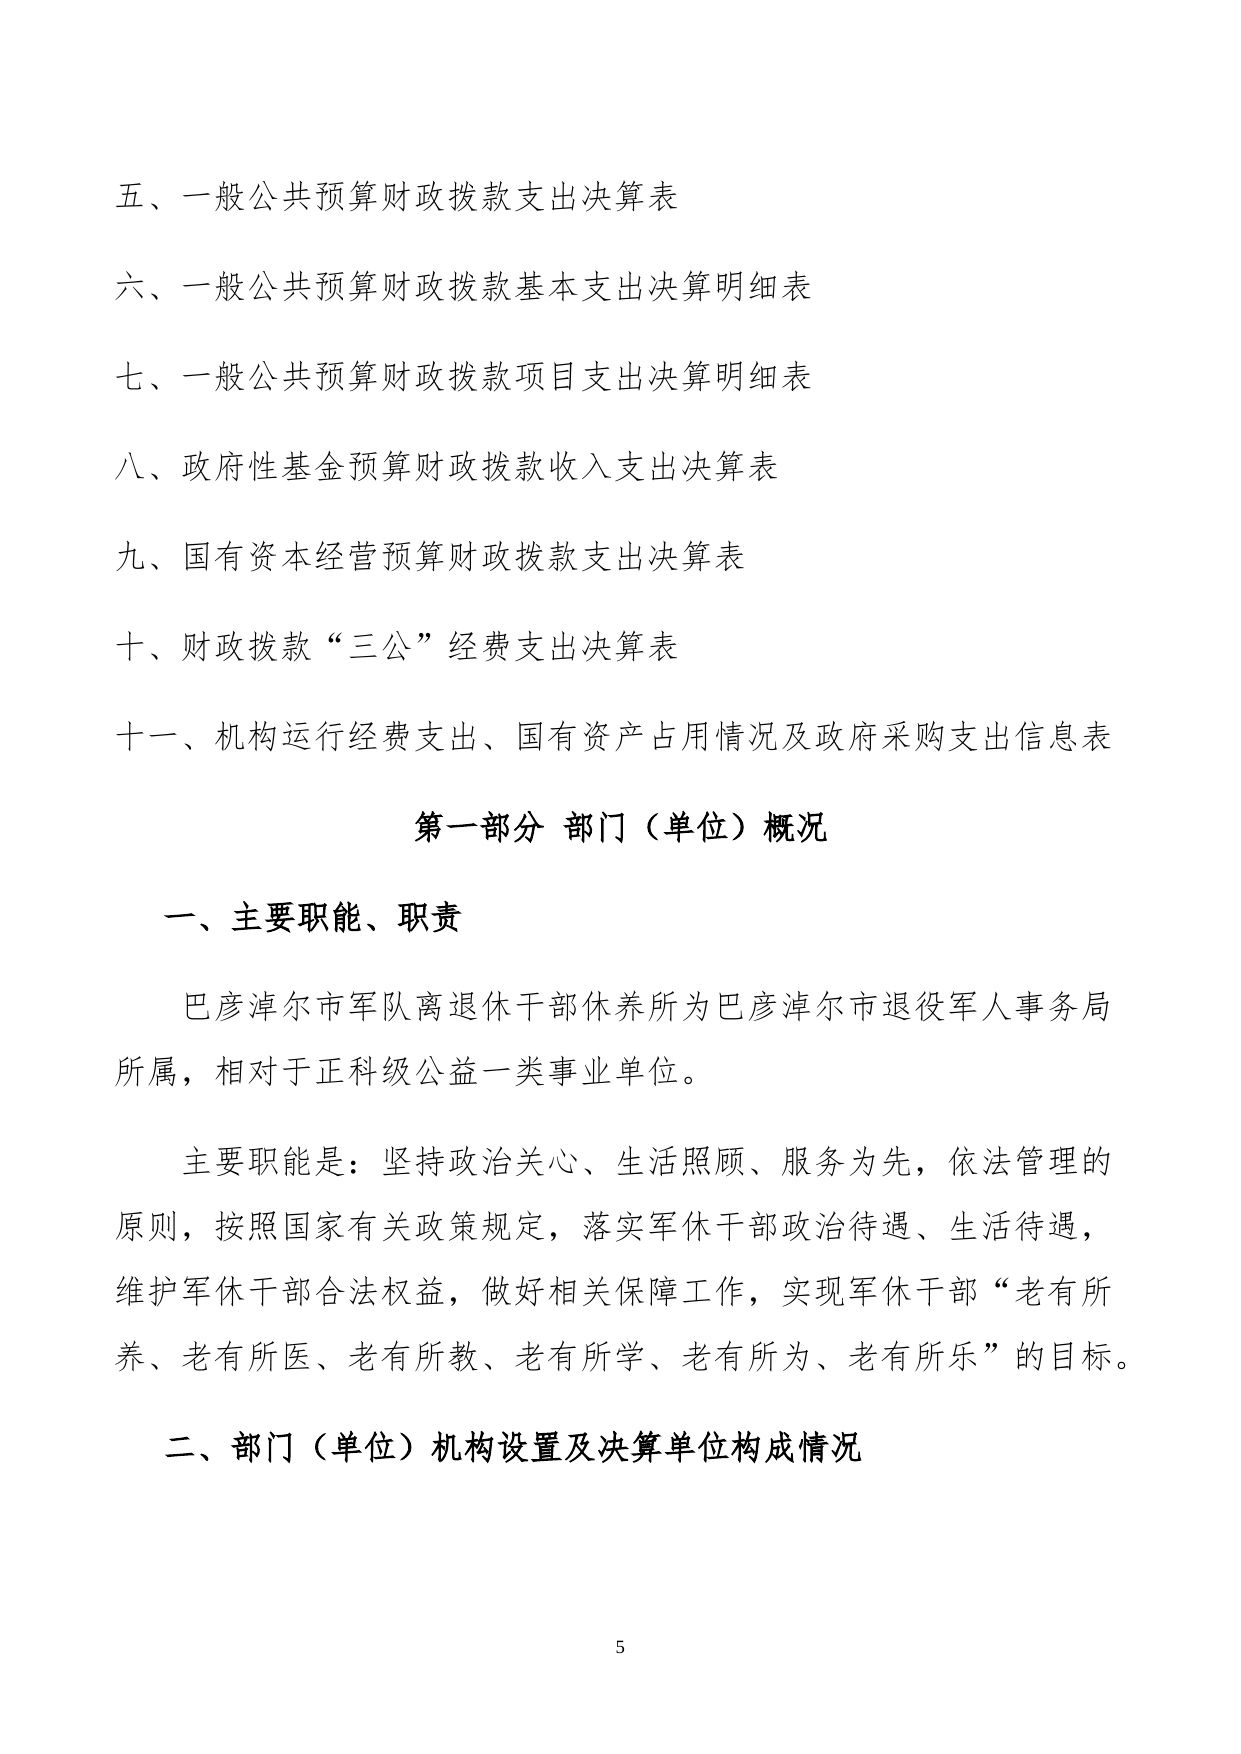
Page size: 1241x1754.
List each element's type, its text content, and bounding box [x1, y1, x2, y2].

text 十、财政拨款“三公”经费支出决算表 [113, 612, 1127, 677]
text 第一部分 部门（单位）概况 [113, 792, 1127, 857]
text 六、一般公共预算财政拨款基本支出决算明细表 [113, 252, 1127, 317]
text 七、一般公共预算财政拨款项目支出决算明细表 [113, 342, 1127, 407]
text 一、主要职能、职责 [113, 882, 1127, 947]
text 八、政府性基金预算财政拨款收入支出决算表 [113, 432, 1127, 497]
text 二、部门（单位）机构设置及决算单位构成情况 [113, 1412, 1127, 1477]
text 九、国有资本经营预算财政拨款支出决算表 [113, 522, 1127, 587]
text 十一、机构运行经费支出、国有资产占用情况及政府采购支出信息表 [113, 702, 1127, 767]
text 五、一般公共预算财政拨款支出决算表 [113, 162, 1127, 227]
text 巴彦淖尔市军队离退休干部休养所为巴彦淖尔市退役军人事务局所属，相对于正科级公益一类事业单位。 [113, 972, 1127, 1102]
text 主要职能是：坚持政治关心、生活照顾、服务为先，依法管理的原则，按照国家有关政策规定，落实军休干部政治待遇、生活待遇，维护军休干部合法权益，做好相关保障工作，实现军休干部“老有所养、老有所医、老有所教、老有所学、老有所为、老有所乐”的目标。 [113, 1127, 1127, 1387]
